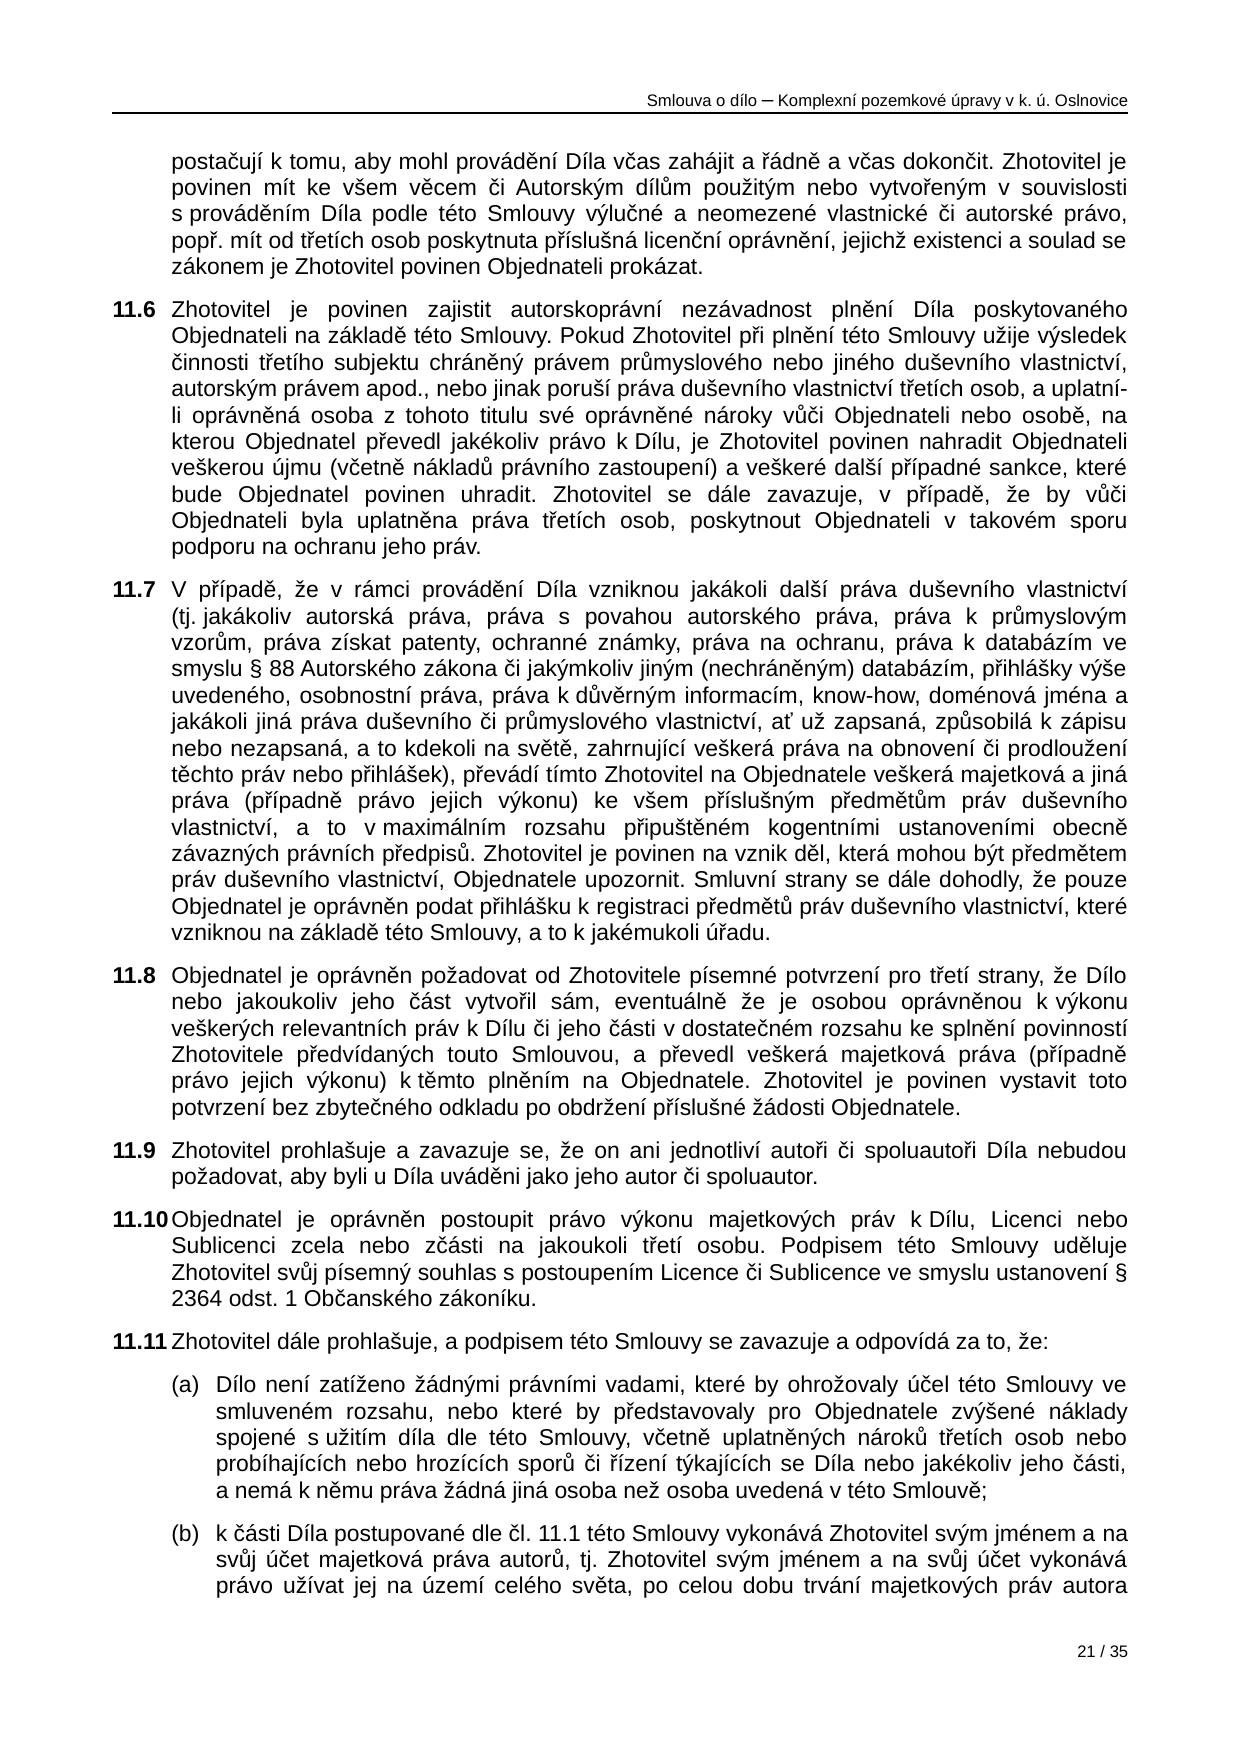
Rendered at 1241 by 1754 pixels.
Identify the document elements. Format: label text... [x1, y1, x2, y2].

text Objednatel je oprávněn postoupit právo výkonu majetkových práv k Dílu, Licenci nebo Sublicenci zcela nebo zčásti na jakoukoli třetí osobu. Podpisem této Smlouvy uděluje Zhotovitel svůj písemný souhlas s postoupením Licence či Sublicence ve smyslu ustanovení § 2364 odst. 1 Občanského zákoníku. [112, 1206, 1128, 1312]
text V případě, že v rámci provádění Díla vzniknou jakákoli další práva duševního vlastnictví (tj. jakákoliv autorská práva, práva s povahou autorského práva, práva k průmyslovým vzorům, práva získat patenty, ochranné známky, práva na ochranu, práva k databázím ve smyslu § 88 Autorského zákona či jakýmkoliv jiným (nechráněným) databázím, přihlášky výše uvedeného, osobnostní práva, práva k důvěrným informacím, know-how, doménová jména a jakákoli jiná práva duševního či průmyslového vlastnictví, ať už zapsaná, způsobilá k zápisu nebo nezapsaná, a to kdekoli na světě, zahrnující veškerá práva na obnovení či prodloužení těchto práv nebo přihlášek), převádí tímto Zhotovitel na Objednatele veškerá majetková a jiná práva (případně právo jejich výkonu) ke všem příslušným předmětům práv duševního vlastnictví, a to v maximálním rozsahu připuštěném kogentními ustanoveními obecně závazných právních předpisů. Zhotovitel je povinen na vznik děl, která mohou být předmětem práv duševního vlastnictví, Objednatele upozornit. Smluvní strany se dále dohodly, že pouze Objednatel je oprávněn podat přihlášku k registraci předmětů práv duševního vlastnictví, které vzniknou na základě této Smlouvy, a to k jakémukoli úřadu. [112, 576, 1128, 945]
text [171, 1520, 1128, 1599]
text Zhotovitel je povinen zajistit autorskoprávní nezávadnost plnění Díla poskytovaného Objednateli na základě této Smlouvy. Pokud Zhotovitel při plnění této Smlouvy užije výsledek činnosti třetího subjektu chráněný právem průmyslového nebo jiného duševního vlastnictví, autorským právem apod., nebo jinak poruší práva duševního vlastnictví třetích osob, a uplatní-li oprávněná osoba z tohoto titulu své oprávněné nároky vůči Objednateli nebo osobě, na kterou Objednatel převedl jakékoliv právo k Dílu, je Zhotovitel povinen nahradit Objednateli veškerou újmu (včetně nákladů právního zastoupení) a veškeré další případné sankce, které bude Objednatel povinen uhradit. Zhotovitel se dále zavazuje, v případě, že by vůči Objednateli byla uplatněna práva třetích osob, poskytnout Objednateli v takovém sporu podporu na ochranu jeho práv. [112, 296, 1128, 560]
text Zhotovitel dále prohlašuje, a podpisem této Smlouvy se zavazuje a odpovídá za to, že: [112, 1328, 1128, 1354]
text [112, 148, 1128, 279]
text Zhotovitel prohlašuje a zavazuje se, že on ani jednotliví autoři či spoluautoři Díla nebudou požadovat, aby byli u Díla uváděni jako jeho autor či spoluautor. [112, 1137, 1128, 1189]
list Dílo není zatíženo žádnými právními vadami, které by ohrožovaly účel této Smlouvy ve smluveném rozsahu, nebo které by představovaly pro Objednatele zvýšené náklady spojené s užitím díla dle této Smlouvy, včetně uplatněných nároků třetích osob nebo probíhajících nebo hrozících sporů či řízení týkajících se Díla nebo jakékoliv jeho části, a nemá k němu práva žádná jiná osoba než osoba uvedená v této Smlouvě; [171, 1371, 1128, 1503]
text Objednatel je oprávněn požadovat od Zhotovitele písemné potvrzení pro třetí strany, že Dílo nebo jakoukoliv jeho část vytvořil sám, eventuálně že je osobou oprávněnou k výkonu veškerých relevantních práv k Dílu či jeho části v dostatečném rozsahu ke splnění povinností Zhotovitele předvídaných touto Smlouvou, a převedl veškerá majetková práva (případně právo jejich výkonu) k těmto plněním na Objednatele. Zhotovitel je povinen vystavit toto potvrzení bez zbytečného odkladu po obdržení příslušné žádosti Objednatele. [112, 962, 1128, 1120]
